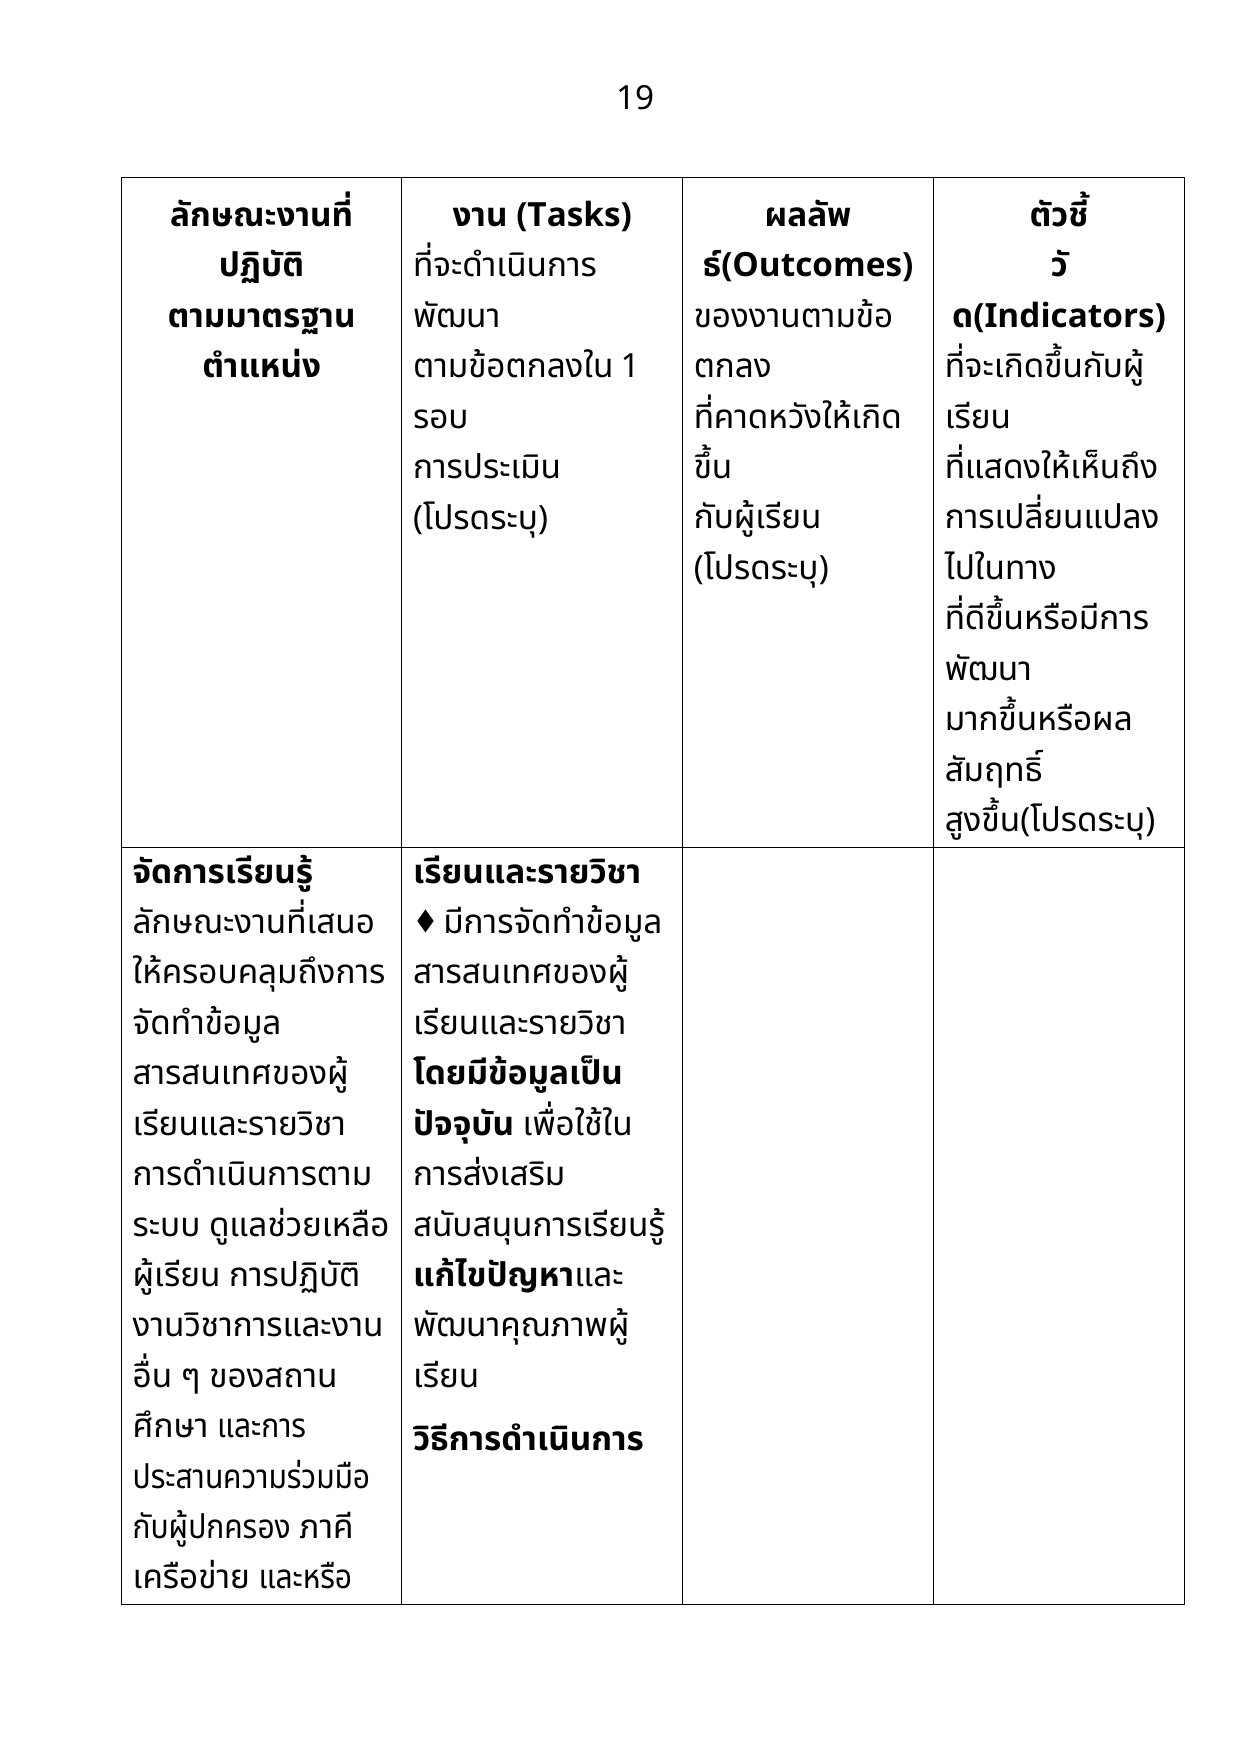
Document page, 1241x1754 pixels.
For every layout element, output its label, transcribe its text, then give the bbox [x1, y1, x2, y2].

table_header ตัวชี้วัด(Indicators) ที่จะเกิดขึ้นกับผู้เรียน ที่แสดงให้เห็นถึงการเปลี่ยนแปลงไปในทาง ที่ดีขึ้นหรือมีการพัฒนา มากขึ้นหรือผลสัมฤทธิ์ สูงขึ้น(โปรดระบุ) [934, 178, 1184, 847]
table_cell 2. ด้านการส่งเสริมและสนับสนุนการจัดการเรียนรู้ ลักษณะงานที่เสนอให้ครอบคลุมถึงการจัดทำข้อมูลสารสนเทศของผู้เรียนและรายวิชาการดำเนินการตามระบบ ดูแลช่วยเหลือผู้เรียน การปฏิบัติงานวิชาการและงานอื่น ๆ ของสถานศึกษา และการประสานความร่วมมือกับผู้ปกครอง ภาคีเครือข่าย และหรือสถานประกอบการ [122, 848, 401, 1604]
table_header ผลลัพธ์(Outcomes) ของงานตามข้อตกลง ที่คาดหวังให้เกิดขึ้น กับผู้เรียน (โปรดระบุ) [683, 178, 933, 847]
table_cell [683, 848, 933, 1604]
table_cell [934, 848, 1184, 1604]
table_header ลักษณะงานที่ปฏิบัติ ตามมาตรฐานตำแหน่ง [122, 178, 401, 847]
table_cell 2.1จัดทำข้อมูลสารสนเทศของผู้เรียนและรายวิชา มีการจัดทำข้อมูลสารสนเทศของผู้เรียนและรายวิชาโดยมีข้อมูลเป็นปัจจุบัน เพื่อใช้ในการส่งเสริมสนับสนุนการเรียนรู้ แก้ไขปัญหาและพัฒนาคุณภาพผู้เรียน วิธีการดำเนินการ [402, 848, 682, 1604]
table_header งาน (Tasks) ที่จะดำเนินการพัฒนา ตามข้อตกลงใน1 รอบ การประเมิน (โปรดระบุ) [402, 178, 682, 847]
